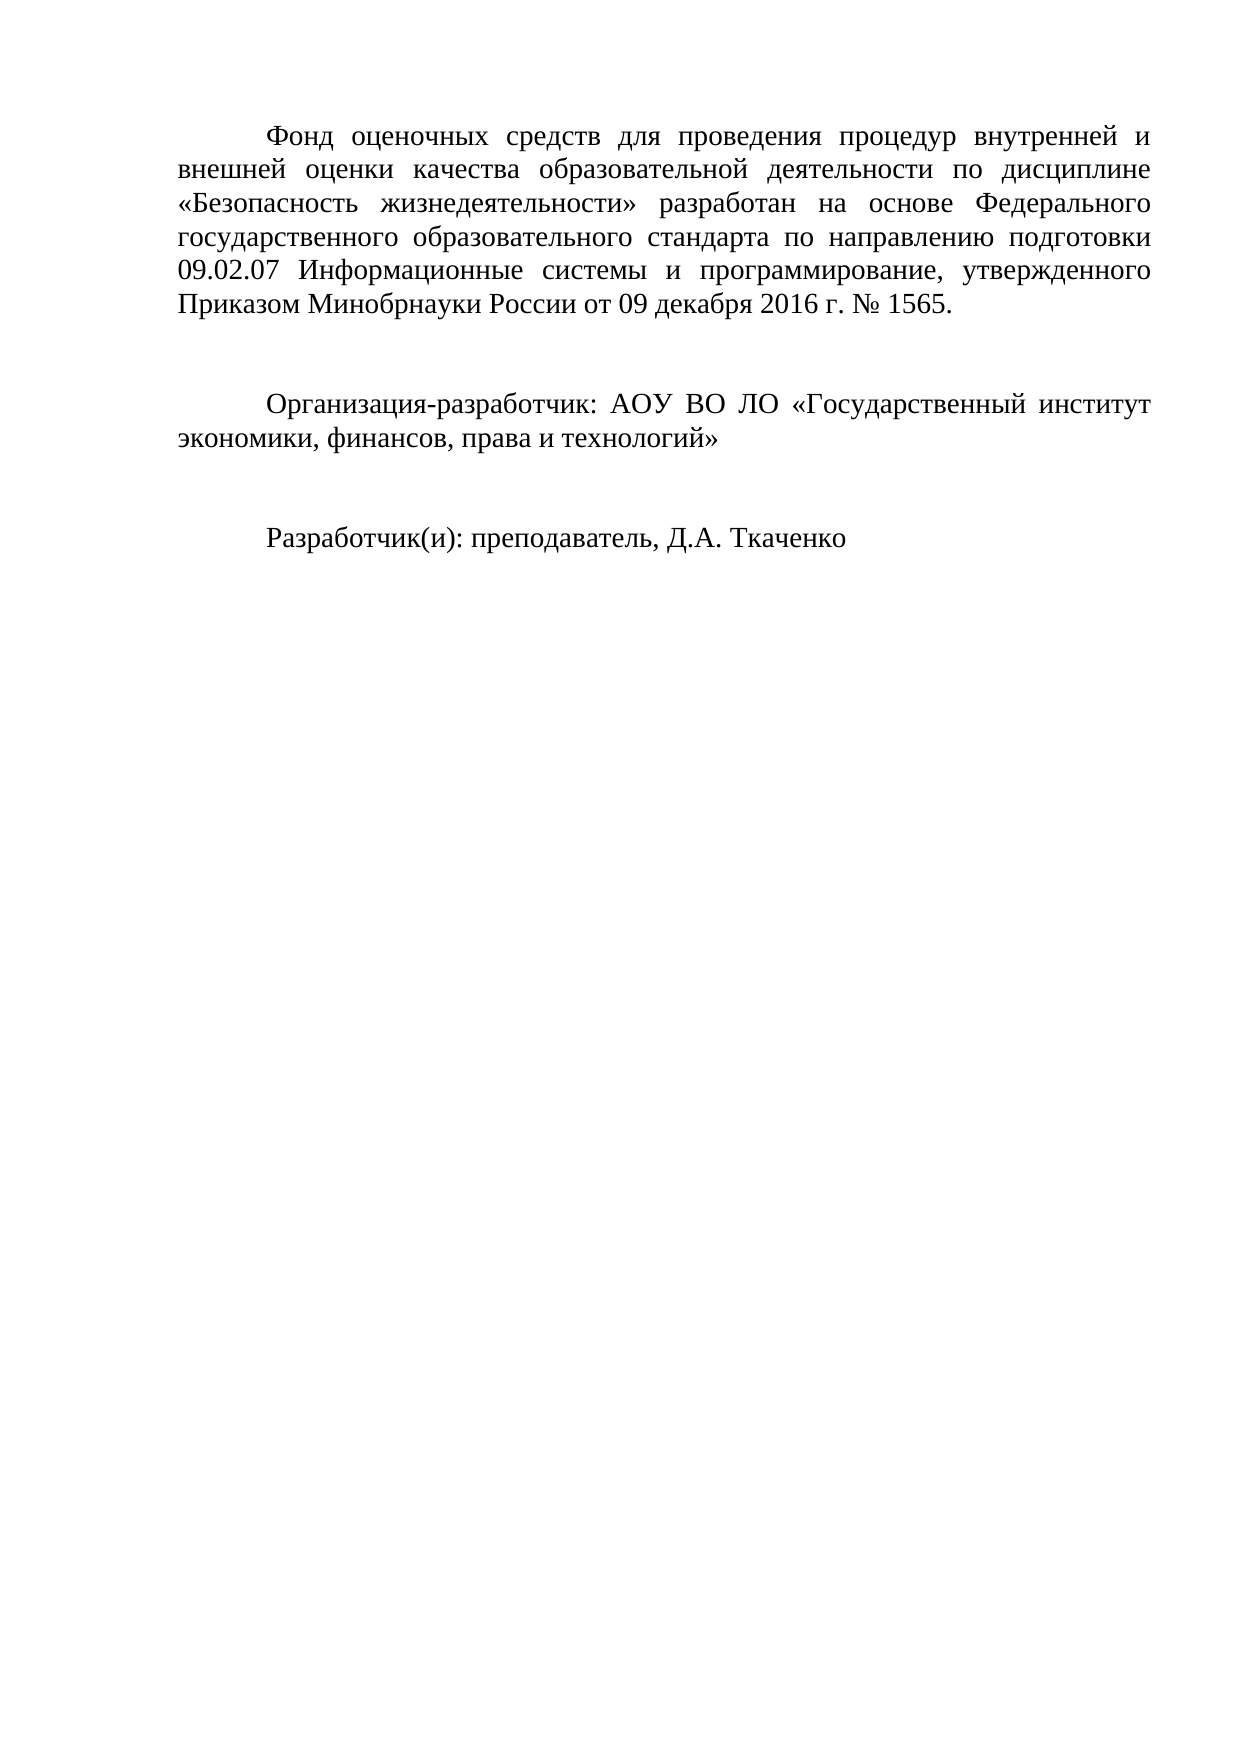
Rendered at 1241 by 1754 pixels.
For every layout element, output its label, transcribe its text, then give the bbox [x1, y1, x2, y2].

text Разработчик(и): преподаватель, Д.А. Ткаченко [177, 521, 1152, 554]
text Организация-разработчик: АОУ ВО ЛО «Государственный институт экономики, финансов, права и технологий» [177, 386, 1152, 453]
text Фонд оценочных средств для проведения процедур внутренней и внешней оценки качества образовательной деятельности по дисциплине «Безопасность жизнедеятельности» разработан на основе Федерального государственного образовательного стандарта по направлению подготовки 09.02.07 Информационные системы и программирование, утвержденного Приказом Минобрнауки России от 09 декабря 2016 г. № 1565. [177, 118, 1152, 319]
